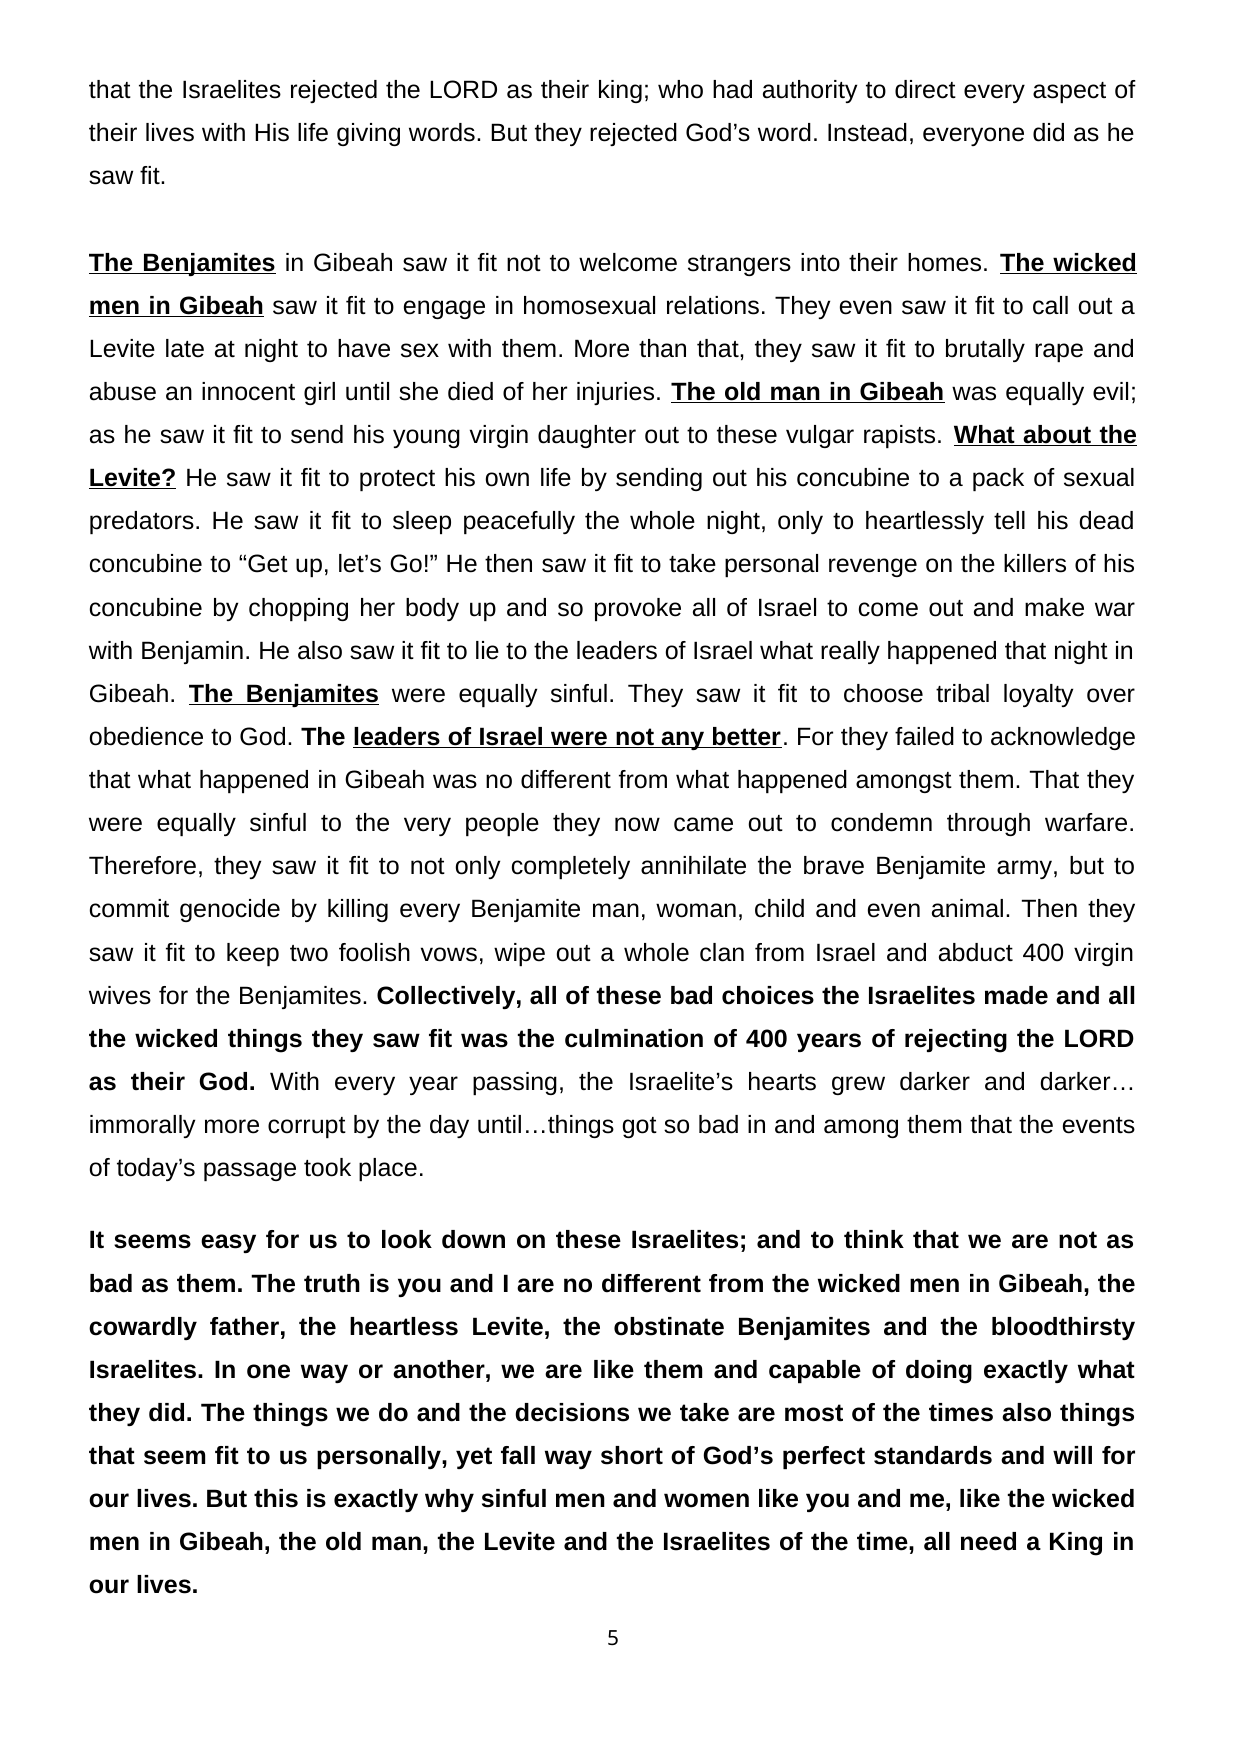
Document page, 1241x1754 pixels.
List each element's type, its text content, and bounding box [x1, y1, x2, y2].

text It seems easy for us to look down on these Israelites; and to think that we are not as bad as them. The truth is you and I are no different from the wicked men in Gibeah, the cowardly father, the heartless Levite, the obstinate Benjamites and the bloodthirsty Israelites. In one way or another, we are like them and capable of doing exactly what they did. The things we do and the decisions we take are most of the times also things that seem fit to us personally, yet fall way short of God’s perfect standards and will for our lives. But this is exactly why sinful men and women like you and me, like the wicked men in Gibeah, the old man, the Levite and the Israelites of the time, all need a King in our lives. [89, 1225, 1137, 1599]
text The Benjamites in Gibeah saw it fit not to welcome strangers into their homes. The wicked men in Gibeah saw it fit to engage in homosexual relations. They even saw it fit to call out a Levite late at night to have sex with them. More than that, they saw it fit to brutally rape and abuse an innocent girl until she died of her injuries. The old man in Gibeah was equally evil; as he saw it fit to send his young virgin daughter out to these vulgar rapists. What about the Levite? He saw it fit to protect his own life by sending out his concubine to a pack of sexual predators. He saw it fit to sleep peacefully the whole night, only to heartlessly tell his dead concubine to “Get up, let’s Go!” He then saw it fit to take personal revenge on the killers of his concubine by chopping her body up and so provoke all of Israel to come out and make war with Benjamin. He also saw it fit to lie to the leaders of Israel what really happened that night in Gibeah. The Benjamites were equally sinful. They saw it fit to choose tribal loyalty over obedience to God. The leaders of Israel were not any better. For they failed to acknowledge that what happened in Gibeah was no different from what happened amongst them. That they were equally sinful to the very people they now came out to condemn through warfare. Therefore, they saw it fit to not only completely annihilate the brave Benjamite army, but to commit genocide by killing every Benjamite man, woman, child and even animal. Then they saw it fit to keep two foolish vows, wipe out a whole clan from Israel and abduct 400 virgin wives for the Benjamites. Collectively, all of these bad choices the Israelites made and all the wicked things they saw fit was the culmination of 400 years of rejecting the LORD as their God. With every year passing, the Israelite’s hearts grew darker and darker…immorally more corrupt by the day until…things got so bad in and among them that the events of today’s passage took place. [89, 247, 1137, 1182]
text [89, 75, 1137, 190]
